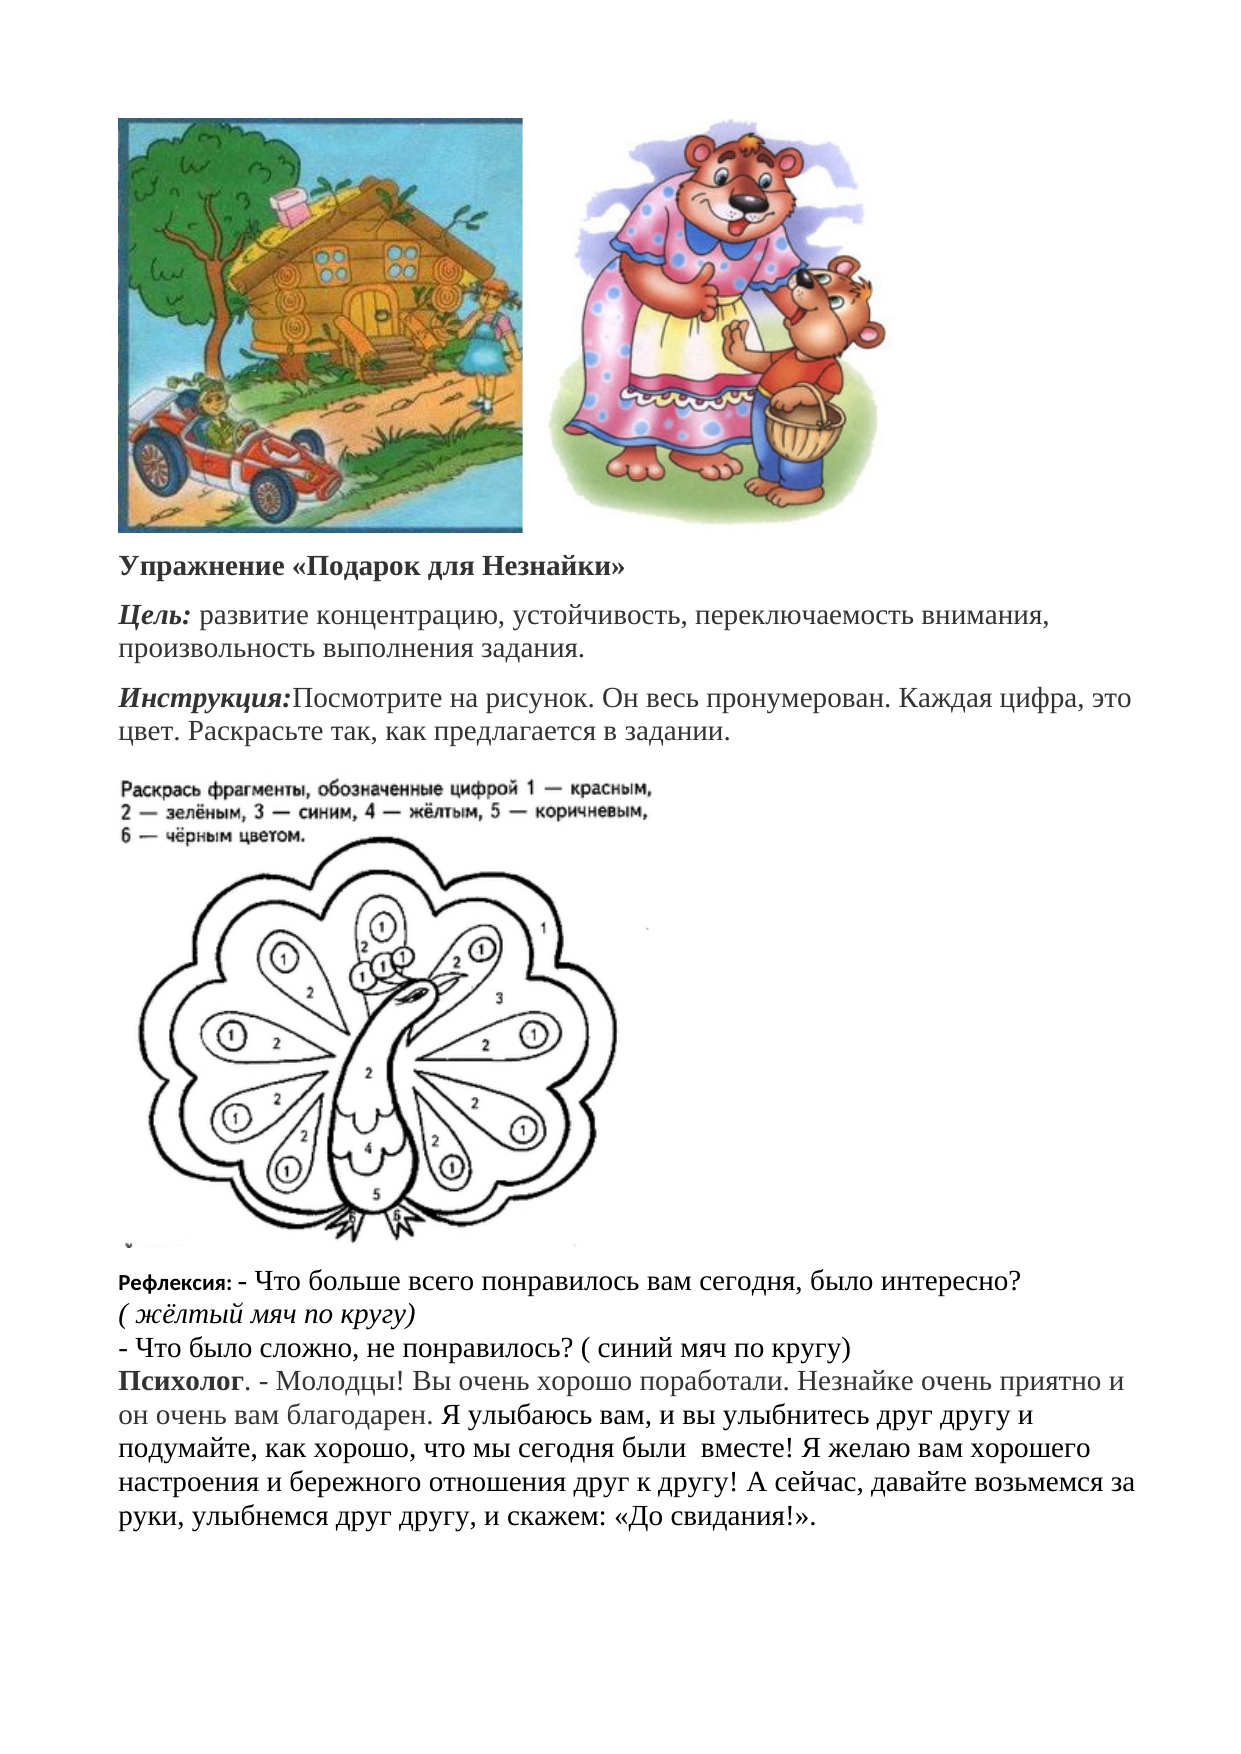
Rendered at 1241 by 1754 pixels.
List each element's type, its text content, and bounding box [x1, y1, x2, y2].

picture [544, 118, 902, 533]
text Психолог. - Молодцы! Вы очень хорошо поработали. Незнайке очень приятно и он очень вам благодарен. Я улыбаюсь вам, и вы улыбнитесь друг другу и подумайте, как хорошо, что мы сегодня были вместе! Я желаю вам хорошего настроения и бережного отношения друг к другу! А сейчас, давайте возьмемся за руки, улыбнемся друг другу, и скажем: «До свидания!». [118, 1363, 1152, 1531]
picture [118, 118, 523, 533]
text Инструкция:Посмотрите на рисунок. Он весь пронумерован. Каждая цифра, это цвет. Раскрасьте так, как предлагается в задании. [118, 680, 1152, 747]
text Цель: развитие концентрацию, устойчивость, переключаемость внимания, произвольность выполнения задания. [118, 597, 1152, 664]
text - Что было сложно, не понравилось? ( синий мяч по кругу) [118, 1330, 1152, 1363]
text Рефлексия: - Что больше всего понравилось вам сегодня, было интересно? ( жёлтый мяч по кругу) [118, 1263, 1152, 1330]
picture [118, 762, 689, 1248]
text Упражнение «Подарок для Незнайки» [118, 548, 1152, 581]
